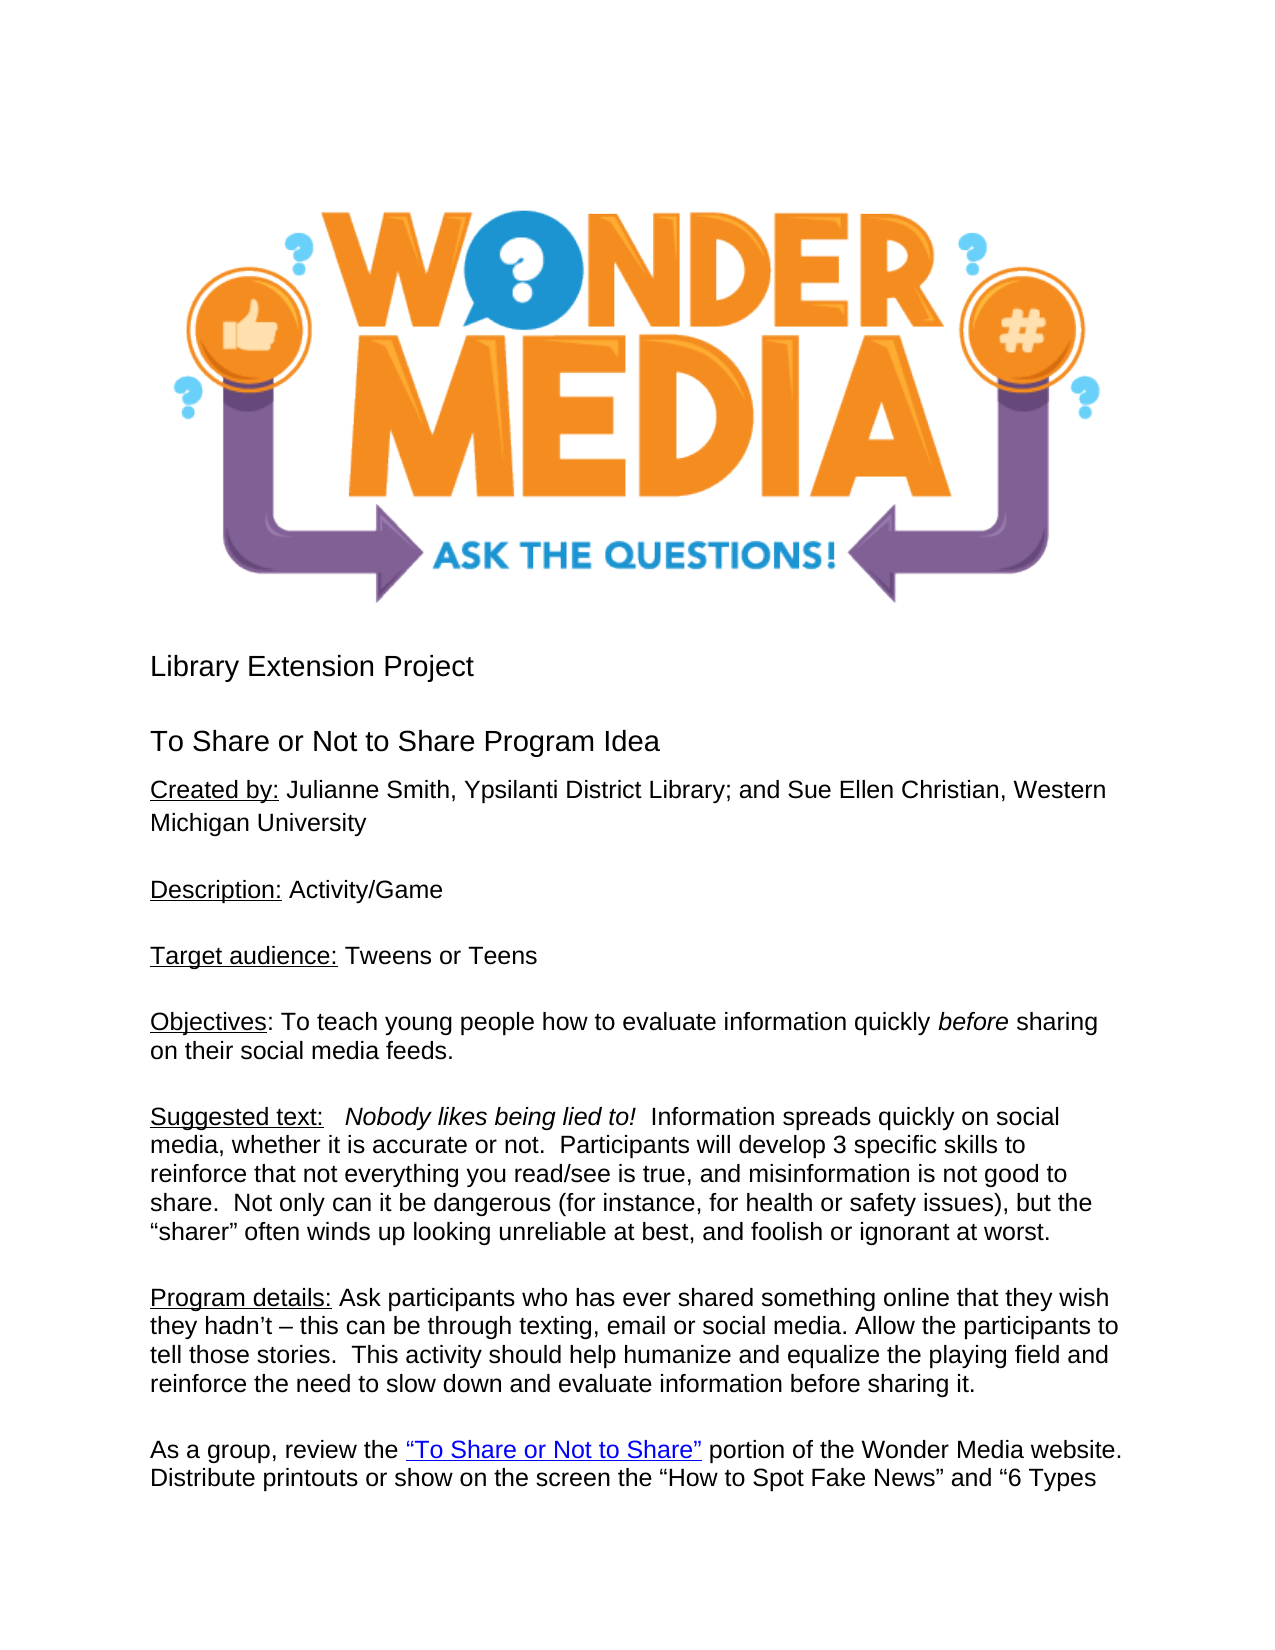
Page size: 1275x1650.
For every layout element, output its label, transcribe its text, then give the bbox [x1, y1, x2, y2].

picture [150, 175, 1125, 624]
text Created by: Julianne Smith, Ypsilanti District Library; and Sue Ellen Christian, Western Michigan University [150, 775, 1125, 837]
text Objectives: To teach young people how to evaluate information quickly before sharing on their social media feeds. [150, 1007, 1125, 1064]
subtitle Library Extension Project [150, 648, 1125, 682]
subtitle To Share or Not to Share Program Idea [150, 724, 1125, 757]
text Suggested text: Nobody likes being lied to! Information spreads quickly on social media, whether it is accurate or not. Participants will develop 3 specific skills to reinforce that not everything you read/see is true, and misinformation is not good to share. Not only can it be dangerous (for instance, for health or safety issues), but the “sharer” often winds up looking unreliable at best, and foolish or ignorant at worst. [150, 1102, 1125, 1246]
text Target audience: Tweens or Teens [150, 941, 1125, 970]
text Program details: Ask participants who has ever shared something online that they wish they hadn’t – this can be through texting, email or social media. Allow the participants to tell those stories. This activity should help humanize and equalize the playing field and reinforce the need to slow down and evaluate information before sharing it. [150, 1283, 1125, 1398]
text Description: Activity/Game [150, 875, 1125, 904]
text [150, 1435, 1125, 1492]
